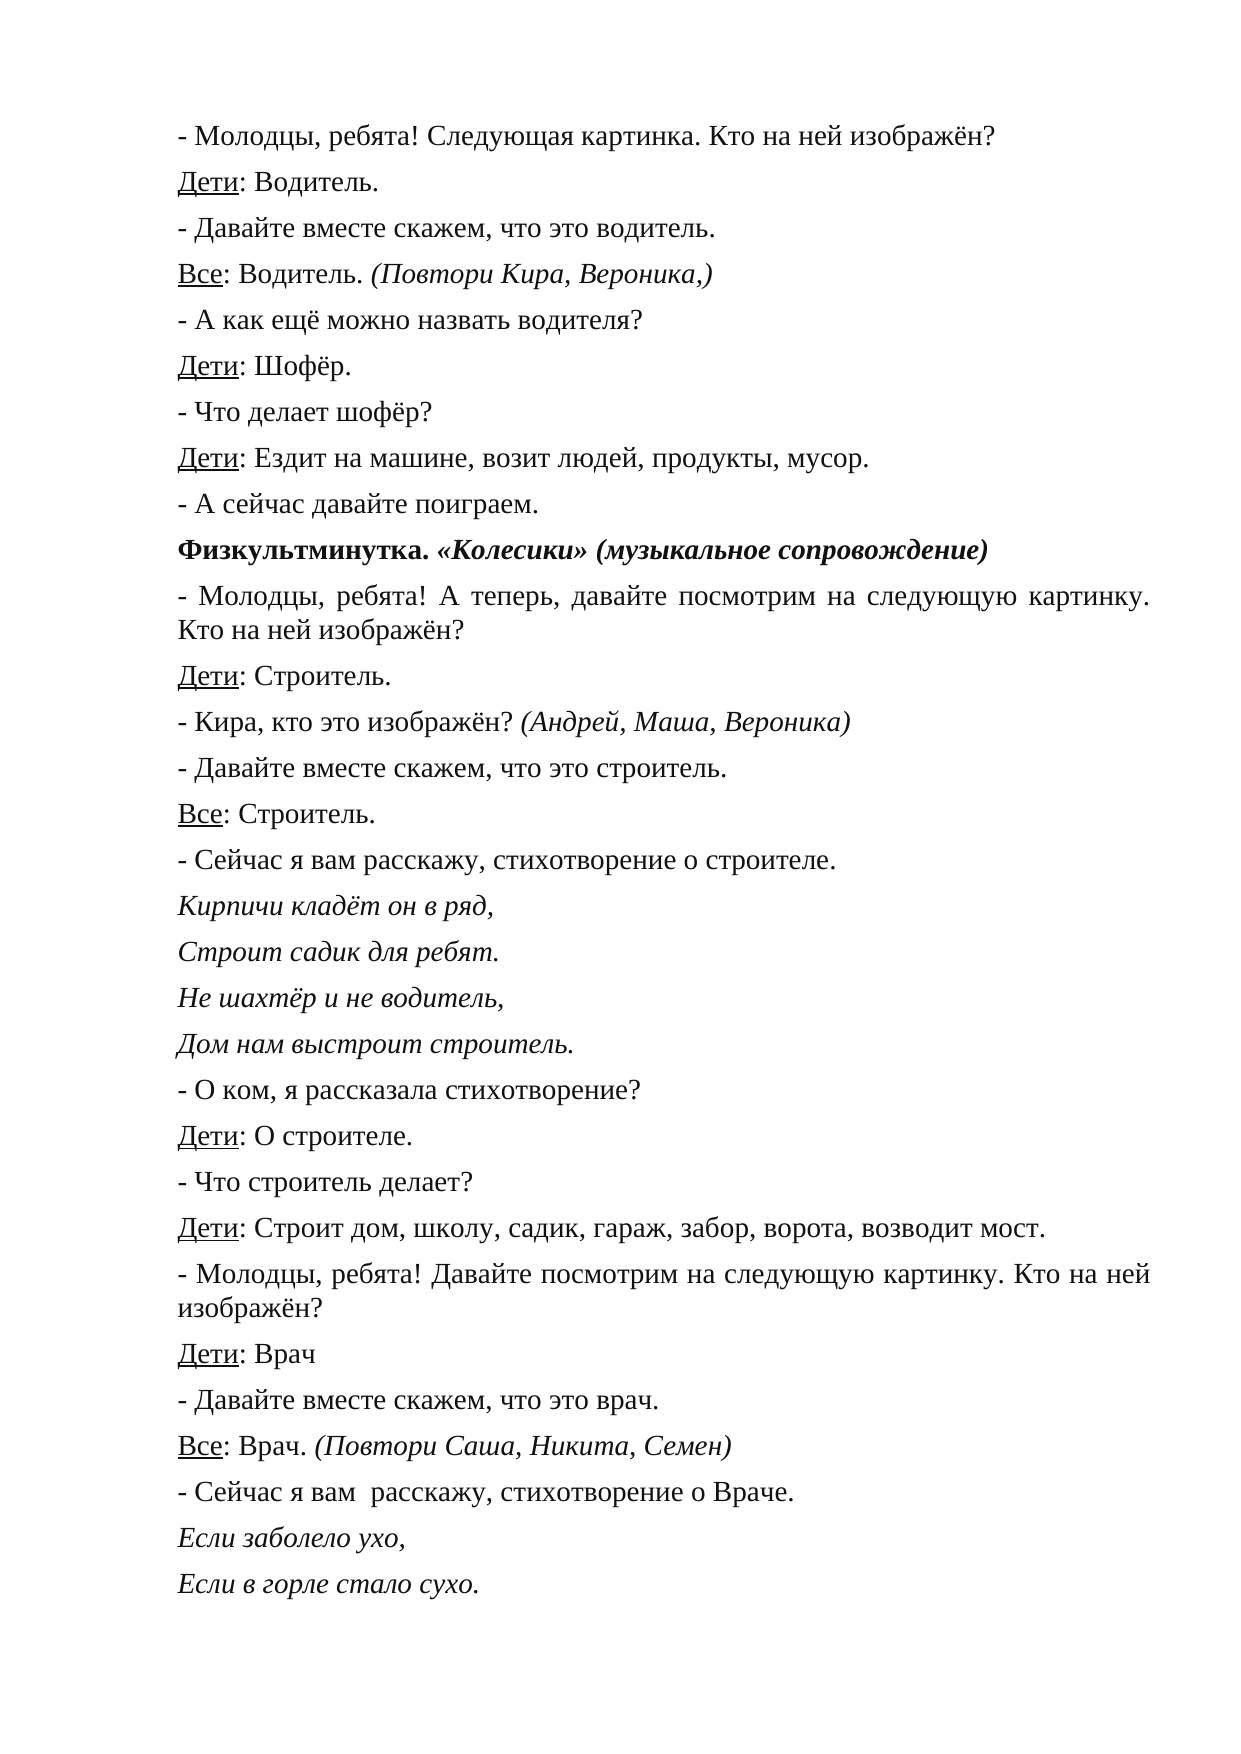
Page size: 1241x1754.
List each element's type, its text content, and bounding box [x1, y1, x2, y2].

text Дом нам выстроит строитель. [177, 1026, 1152, 1060]
text - Что делает шофёр? [177, 394, 1152, 428]
text Дети: Водитель. [177, 164, 1152, 198]
text - Молодцы, ребята! Следующая картинка. Кто на ней изображён? [177, 118, 1152, 152]
text Строит садик для ребят. [177, 934, 1152, 968]
text - Давайте вместе скажем, что это водитель. [177, 210, 1152, 244]
text - Молодцы, ребята! Давайте посмотрим на следующую картинку. Кто на ней изображён? [177, 1257, 1152, 1324]
text Дети: О строителе. [177, 1118, 1152, 1152]
text Если в горле стало сухо. [177, 1566, 1152, 1600]
text - Сейчас я вам расскажу, стихотворение о Враче. [177, 1474, 1152, 1508]
text Если заболело ухо, [177, 1520, 1152, 1554]
text Дети: Врач [177, 1336, 1152, 1370]
text Дети: Строитель. [177, 658, 1152, 692]
text - Давайте вместе скажем, что это строитель. [177, 750, 1152, 784]
text - Сейчас я вам расскажу, стихотворение о строителе. [177, 842, 1152, 876]
text - Давайте вместе скажем, что это врач. [177, 1382, 1152, 1416]
text Дети: Строит дом, школу, садик, гараж, забор, ворота, возводит мост. [177, 1211, 1152, 1244]
text - А сейчас давайте поиграем. [177, 486, 1152, 520]
text - Кира, кто это изображён? (Андрей, Маша, Вероника) [177, 704, 1152, 738]
text - О ком, я рассказала стихотворение? [177, 1072, 1152, 1106]
text Кирпичи кладёт он в ряд, [177, 888, 1152, 922]
text - Молодцы, ребята! А теперь, давайте посмотрим на следующую картинку. Кто на ней изображён? [177, 578, 1152, 646]
text Не шахтёр и не водитель, [177, 980, 1152, 1014]
text - А как ещё можно назвать водителя? [177, 302, 1152, 336]
text Дети: Шофёр. [177, 348, 1152, 382]
text - Что строитель делает? [177, 1164, 1152, 1198]
text Все: Водитель. (Повтори Кира, Вероника,) [177, 256, 1152, 290]
text Дети: Ездит на машине, возит людей, продукты, мусор. [177, 440, 1152, 474]
text Все: Врач. (Повтори Саша, Никита, Семен) [177, 1428, 1152, 1462]
text Все: Строитель. [177, 796, 1152, 830]
text Физкультминутка. «Колесики» (музыкальное сопровождение) [177, 532, 1152, 566]
